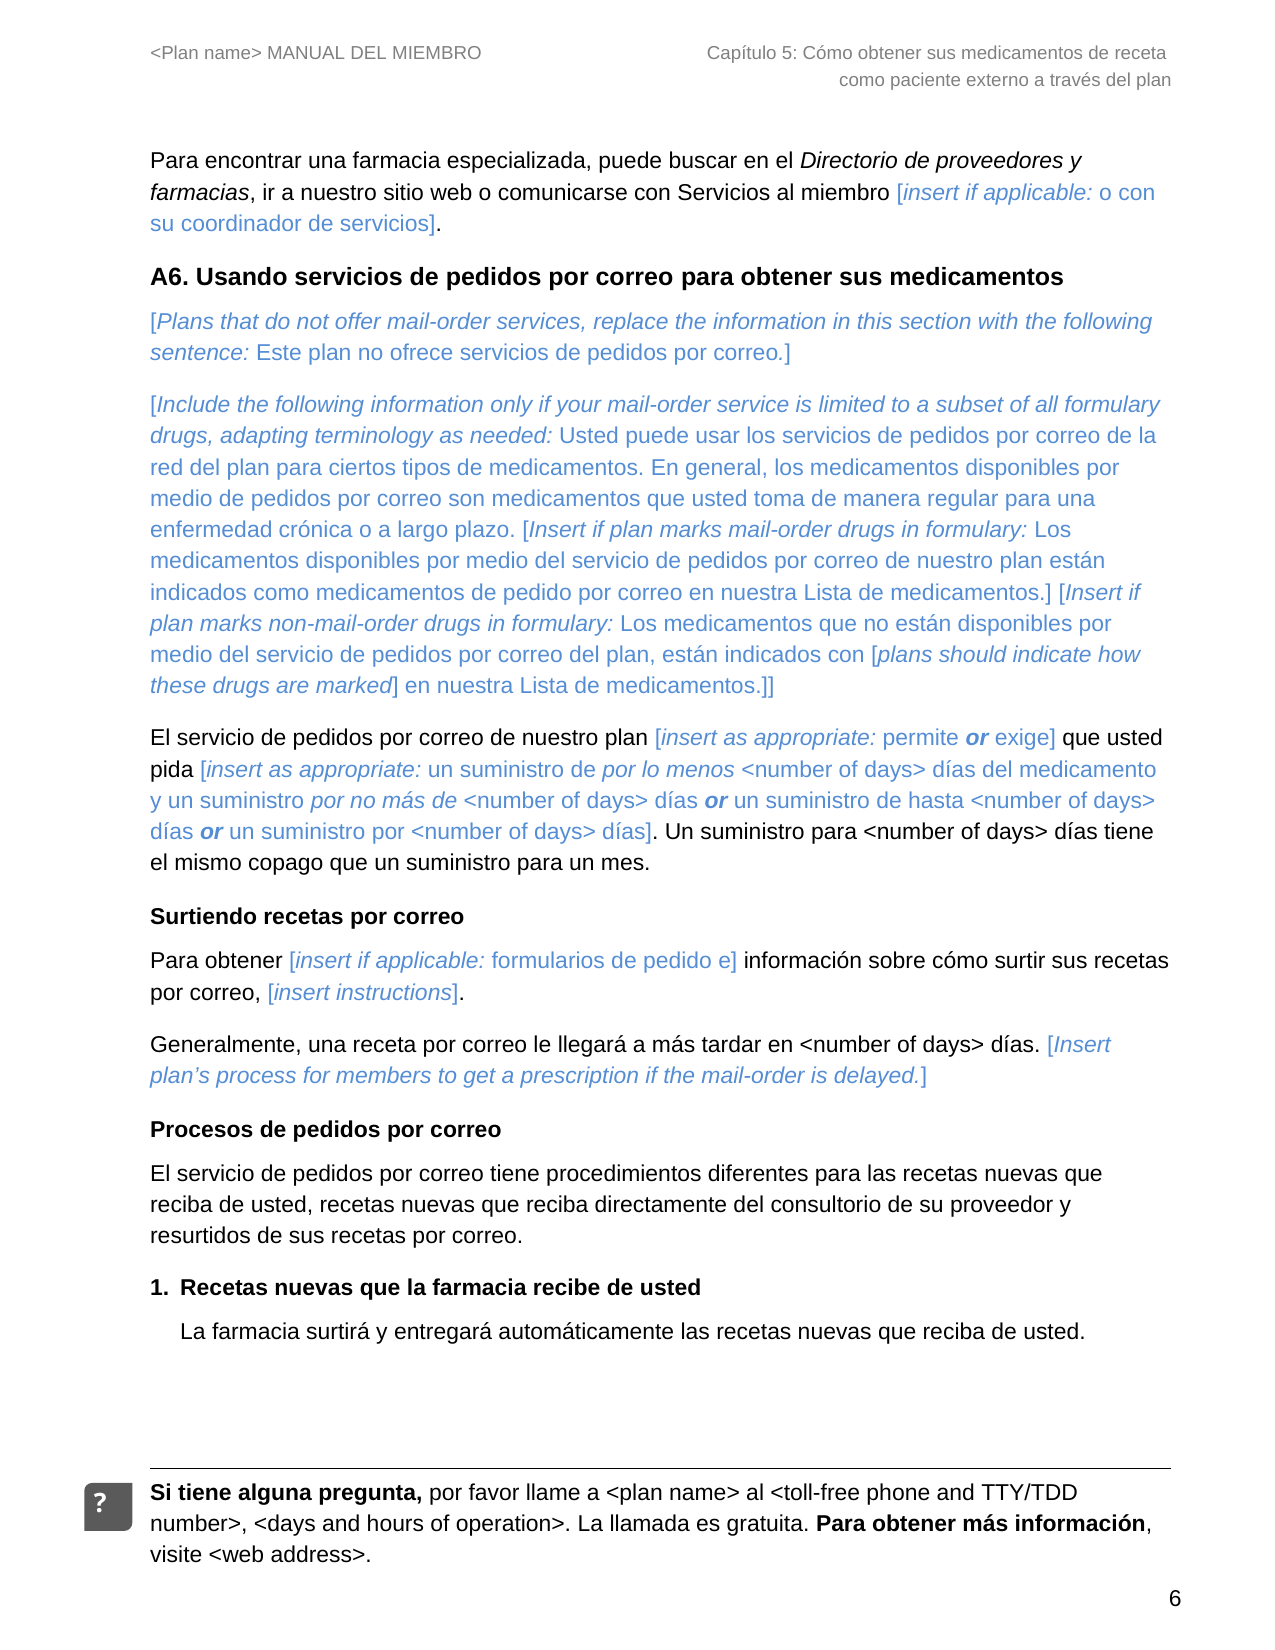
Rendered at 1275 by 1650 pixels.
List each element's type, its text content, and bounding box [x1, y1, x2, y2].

text 1. Recetas nuevas que la farmacia recibe de usted [150, 1271, 1096, 1302]
text Procesos de pedidos por correo [150, 1110, 1096, 1144]
text La farmacia surtirá y entregará automáticamente las recetas nuevas que reciba de usted. [180, 1314, 1096, 1346]
text [Plans that do not offer mail-order services, replace the information in this section with the following sentence: Este plan no ofrece servicios de pedidos por correo.] [150, 304, 1171, 367]
text Para obtener [insert if applicable: formularios de pedido e] información sobre cómo surtir sus recetas por correo, [insert instructions]. [150, 944, 1171, 1006]
text [Include the following information only if your mail-order service is limited to a subset of all formulary drugs, adapting terminology as needed: Usted puede usar los servicios de pedidos por correo de la red del plan para ciertos tipos de medicamentos. En general, los medicamentos disponibles por medio de pedidos por correo son medicamentos que usted toma de manera regular para una enfermedad crónica o a largo plazo. [Insert if plan marks mail-order drugs in formulary: Los medicamentos disponibles por medio del servicio de pedidos por correo de nuestro plan están indicados como medicamentos de pedido por correo en nuestra Lista de medicamentos.] [Insert if plan marks non-mail-order drugs in formulary: Los medicamentos que no están disponibles por medio del servicio de pedidos por correo del plan, están indicados con [plans should indicate how these drugs are marked] en nuestra Lista de medicamentos.]] [150, 387, 1171, 700]
text El servicio de pedidos por correo de nuestro plan [insert as appropriate: permite or exige] que usted pida [insert as appropriate: un suministro de por lo menos <number of days> días del medicamento y un suministro por no más de <number of days> días or un suministro de hasta <number of days> días or un suministro por <number of days> días]. Un suministro para <number of days> días tiene el mismo copago que un suministro para un mes. [150, 721, 1171, 877]
text Surtiendo recetas por correo [150, 898, 1096, 931]
list Para encontrar una farmacia especializada, puede buscar en el Directorio de proveedores y farmacias, ir a nuestro sitio web o comunicarse con Servicios al miembro [insert if applicable: o con su coordinador de servicios]. [150, 144, 1171, 237]
text Generalmente, una receta por correo le llegará a más tardar en <number of days> días. [Insert plan’s process for members to get a prescription if the mail-order is delayed.] [150, 1027, 1171, 1089]
text El servicio de pedidos por correo tiene procedimientos diferentes para las recetas nuevas que reciba de usted, recetas nuevas que reciba directamente del consultorio de su proveedor y resurtidos de sus recetas por correo. [150, 1156, 1171, 1250]
subtitle A6. Usando servicios de pedidos por correo para obtener sus medicamentos [150, 258, 1096, 292]
